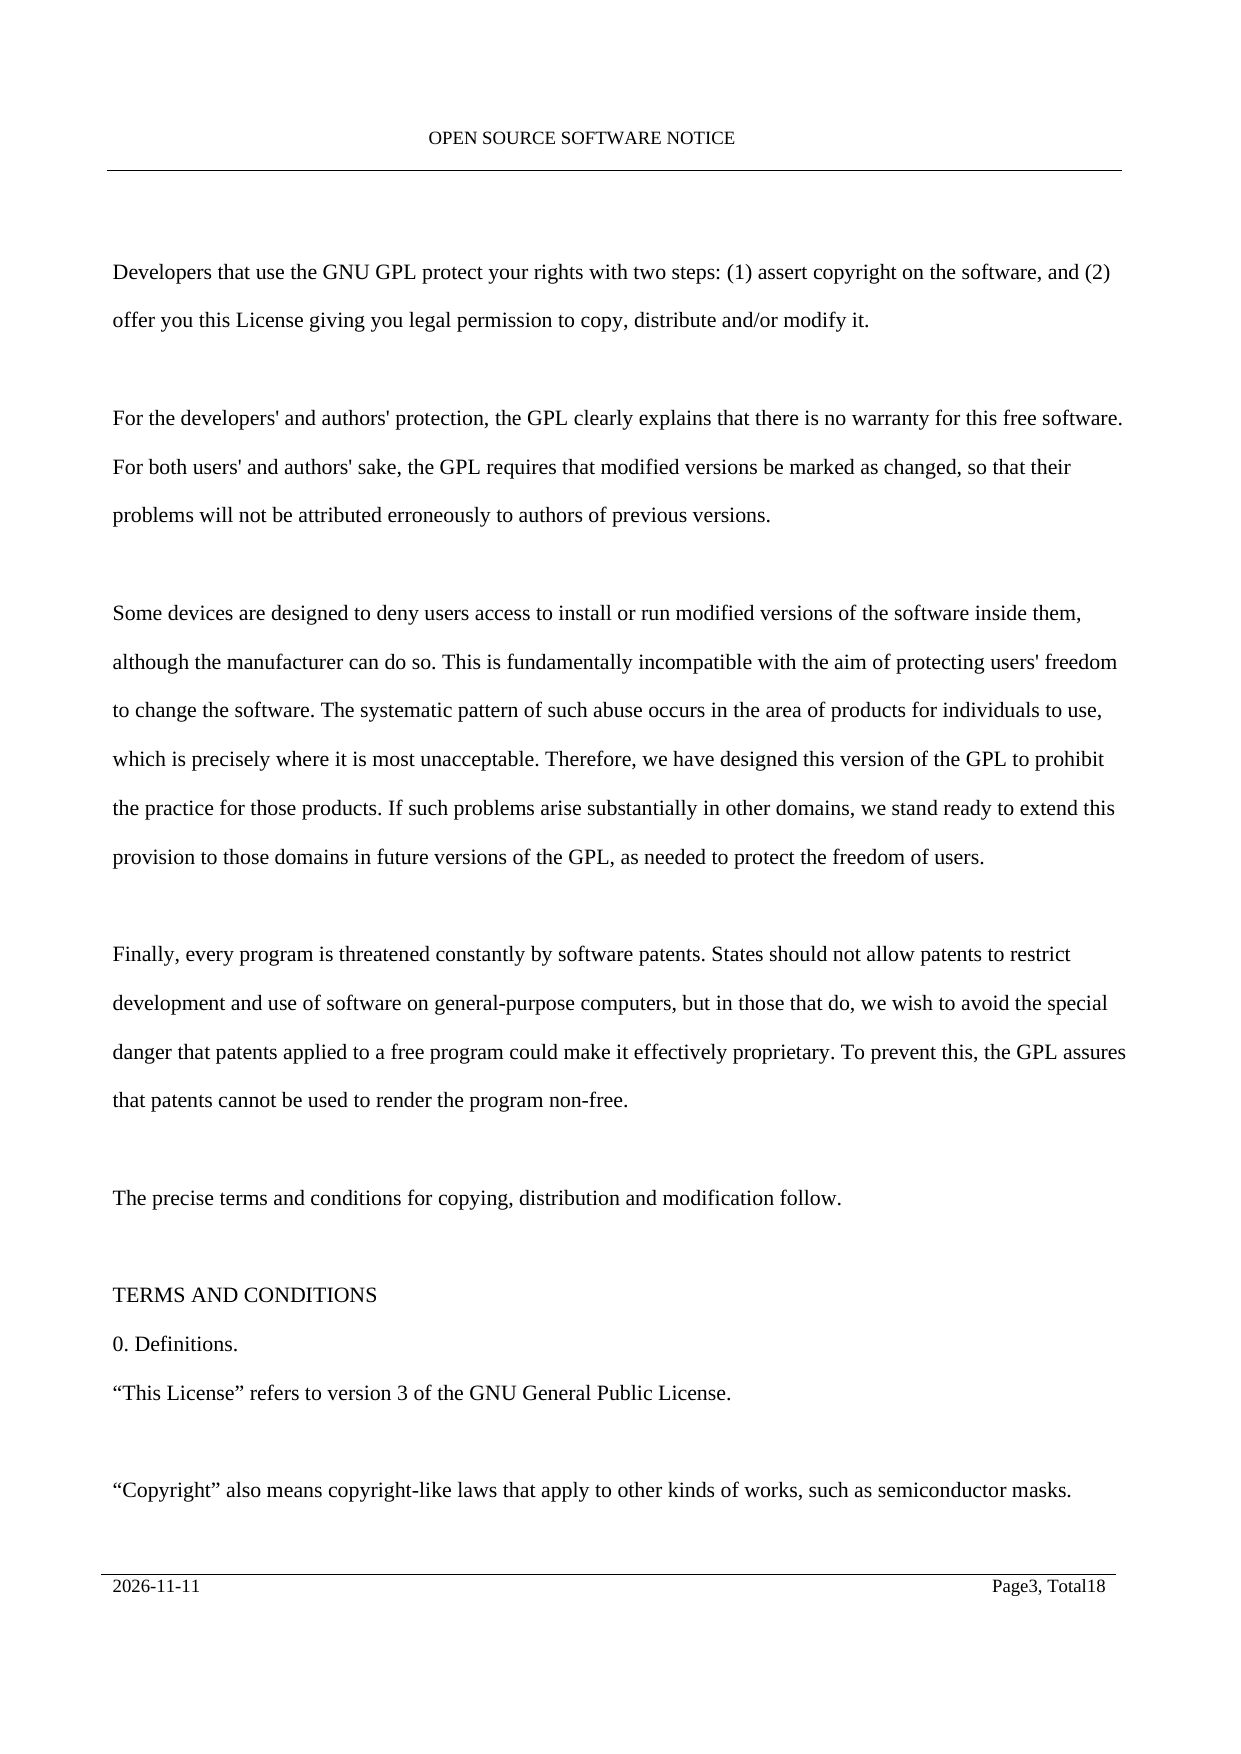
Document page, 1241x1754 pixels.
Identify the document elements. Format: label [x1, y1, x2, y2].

text [112, 206, 1128, 1506]
